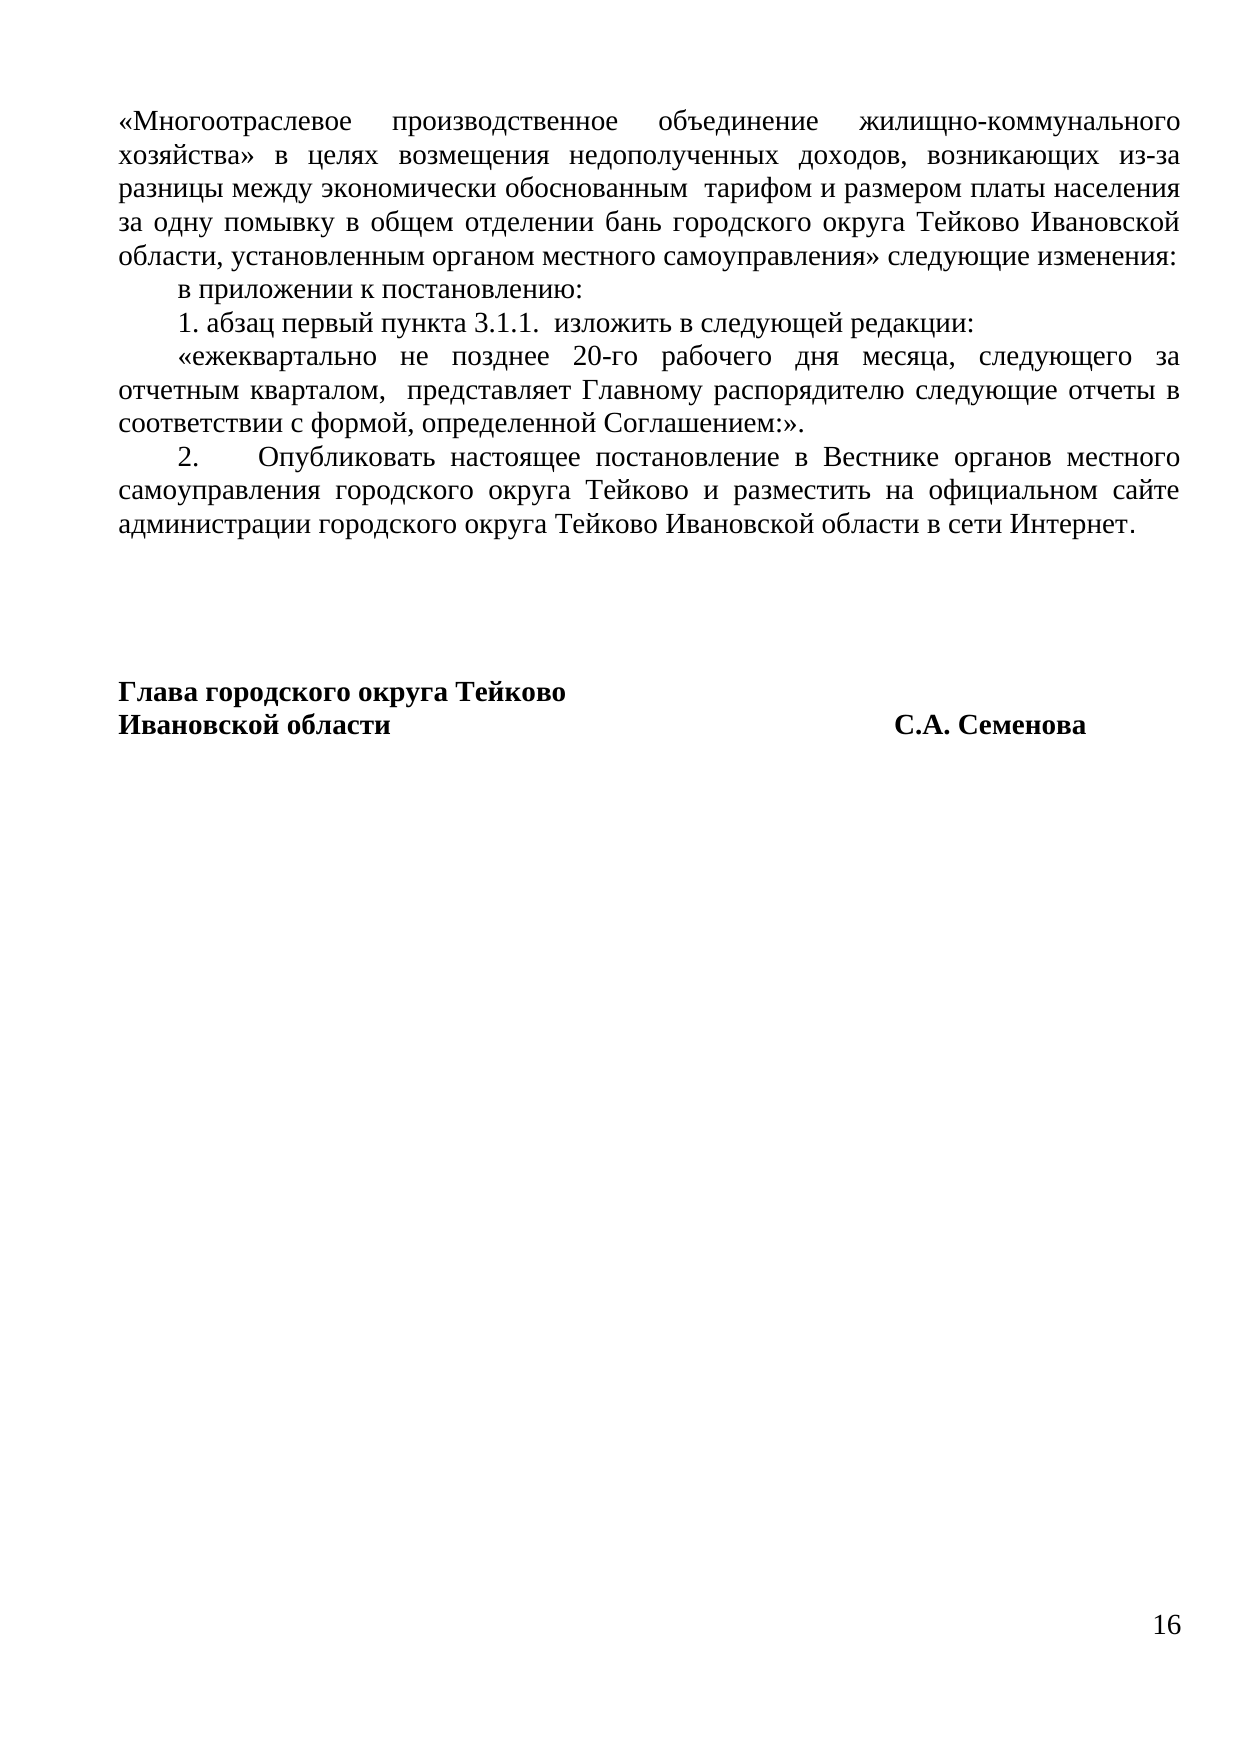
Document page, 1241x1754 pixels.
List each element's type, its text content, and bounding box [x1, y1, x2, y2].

text Глава городского округа Тейково [118, 674, 1181, 707]
text в приложении к постановлению: [118, 271, 1181, 305]
text «ежеквартально не позднее 20-го рабочего дня месяца, следующего за отчетным кварталом, представляет Главному распорядителю следующие отчеты в соответствии с формой, определенной Соглашением:». [118, 338, 1181, 439]
text Ивановской области С.А. Семенова [118, 707, 1181, 741]
list абзац первый пункта 3.1.1. изложить в следующей редакции: [177, 305, 1181, 338]
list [118, 103, 1181, 271]
text 2. Опубликовать настоящее постановление в Вестнике органов местного самоуправления городского округа Тейково и разместить на официальном сайте администрации городского округа Тейково Ивановской области в сети Интернет. [118, 439, 1181, 539]
